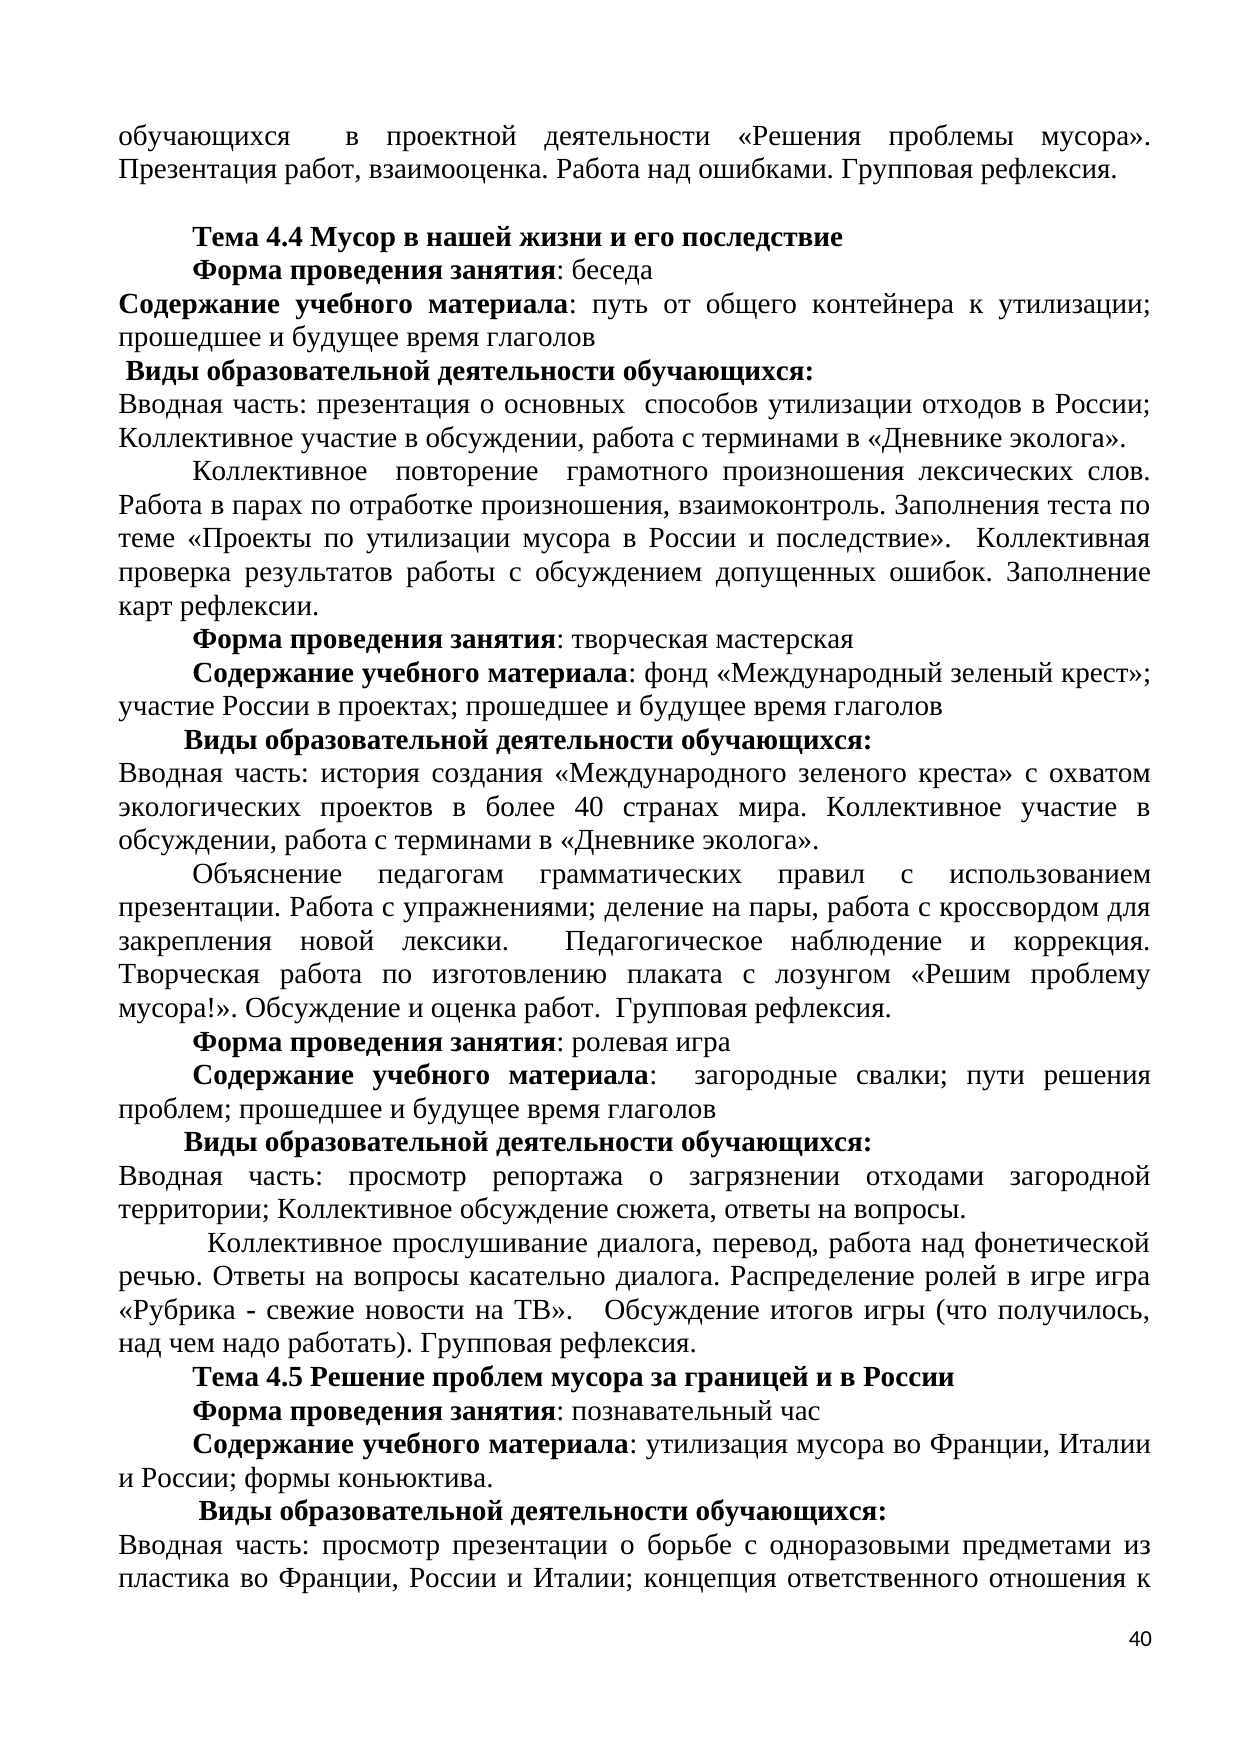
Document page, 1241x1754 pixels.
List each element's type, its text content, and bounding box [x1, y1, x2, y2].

text Виды образовательной деятельности обучающихся: [118, 1124, 1152, 1158]
text Вводная часть: просмотр репортажа о загрязнении отходами загородной территории; Коллективное обсуждение сюжета, ответы на вопросы. [118, 1158, 1152, 1225]
text Содержание учебного материала: путь от общего контейнера к утилизации; прошедшее и будущее время глаголов [118, 286, 1152, 353]
text Виды образовательной деятельности обучающихся: [118, 353, 1152, 386]
text Содержание учебного материала: фонд «Международный зеленый крест»; участие России в проектах; прошедшее и будущее время глаголов [118, 655, 1152, 722]
text Содержание учебного материала: загородные свалки; пути решения проблем; прошедшее и будущее время глаголов [118, 1057, 1152, 1124]
text Вводная часть: история создания «Международного зеленого креста» с охватом экологических проектов в более 40 странах мира. Коллективное участие в обсуждении, работа с терминами в «Дневнике эколога». [118, 755, 1152, 856]
text Объяснение педагогам грамматических правил с использованием презентации. Работа с упражнениями; деление на пары, работа с кроссвордом для закрепления новой лексики. Педагогическое наблюдение и коррекция. Творческая работа по изготовлению плаката с лозунгом «Решим проблему мусора!». Обсуждение и оценка работ. Групповая рефлексия. [118, 856, 1152, 1024]
text Тема 4.4 Мусор в нашей жизни и его последствие [192, 219, 1152, 252]
text Форма проведения занятия: ролевая игра [192, 1024, 1152, 1057]
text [118, 118, 1152, 185]
text Форма проведения занятия: беседа [192, 252, 1152, 286]
text Содержание учебного материала: утилизация мусора во Франции, Италии и России; формы коньюктива. [118, 1426, 1152, 1493]
text Форма проведения занятия: познавательный час [192, 1393, 1152, 1426]
text Форма проведения занятия: творческая мастерская [192, 621, 1152, 655]
text Коллективное прослушивание диалога, перевод, работа над фонетической речью. Ответы на вопросы касательно диалога. Распределение ролей в игре игра «Рубрика - свежие новости на ТВ». Обсуждение итогов игры (что получилось, над чем надо работать). Групповая рефлексия. [118, 1225, 1152, 1359]
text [118, 1527, 1152, 1594]
text Вводная часть: презентация о основных способов утилизации отходов в России; Коллективное участие в обсуждении, работа с терминами в «Дневнике эколога». [118, 386, 1152, 453]
text Виды образовательной деятельности обучающихся: [118, 722, 1152, 755]
text Виды образовательной деятельности обучающихся: [118, 1493, 1152, 1527]
text Коллективное повторение грамотного произношения лексических слов. Работа в парах по отработке произношения, взаимоконтроль. Заполнения теста по теме «Проекты по утилизации мусора в России и последствие». Коллективная проверка результатов работы с обсуждением допущенных ошибок. Заполнение карт рефлексии. [118, 453, 1152, 621]
text Тема 4.5 Решение проблем мусора за границей и в России [192, 1359, 1152, 1393]
